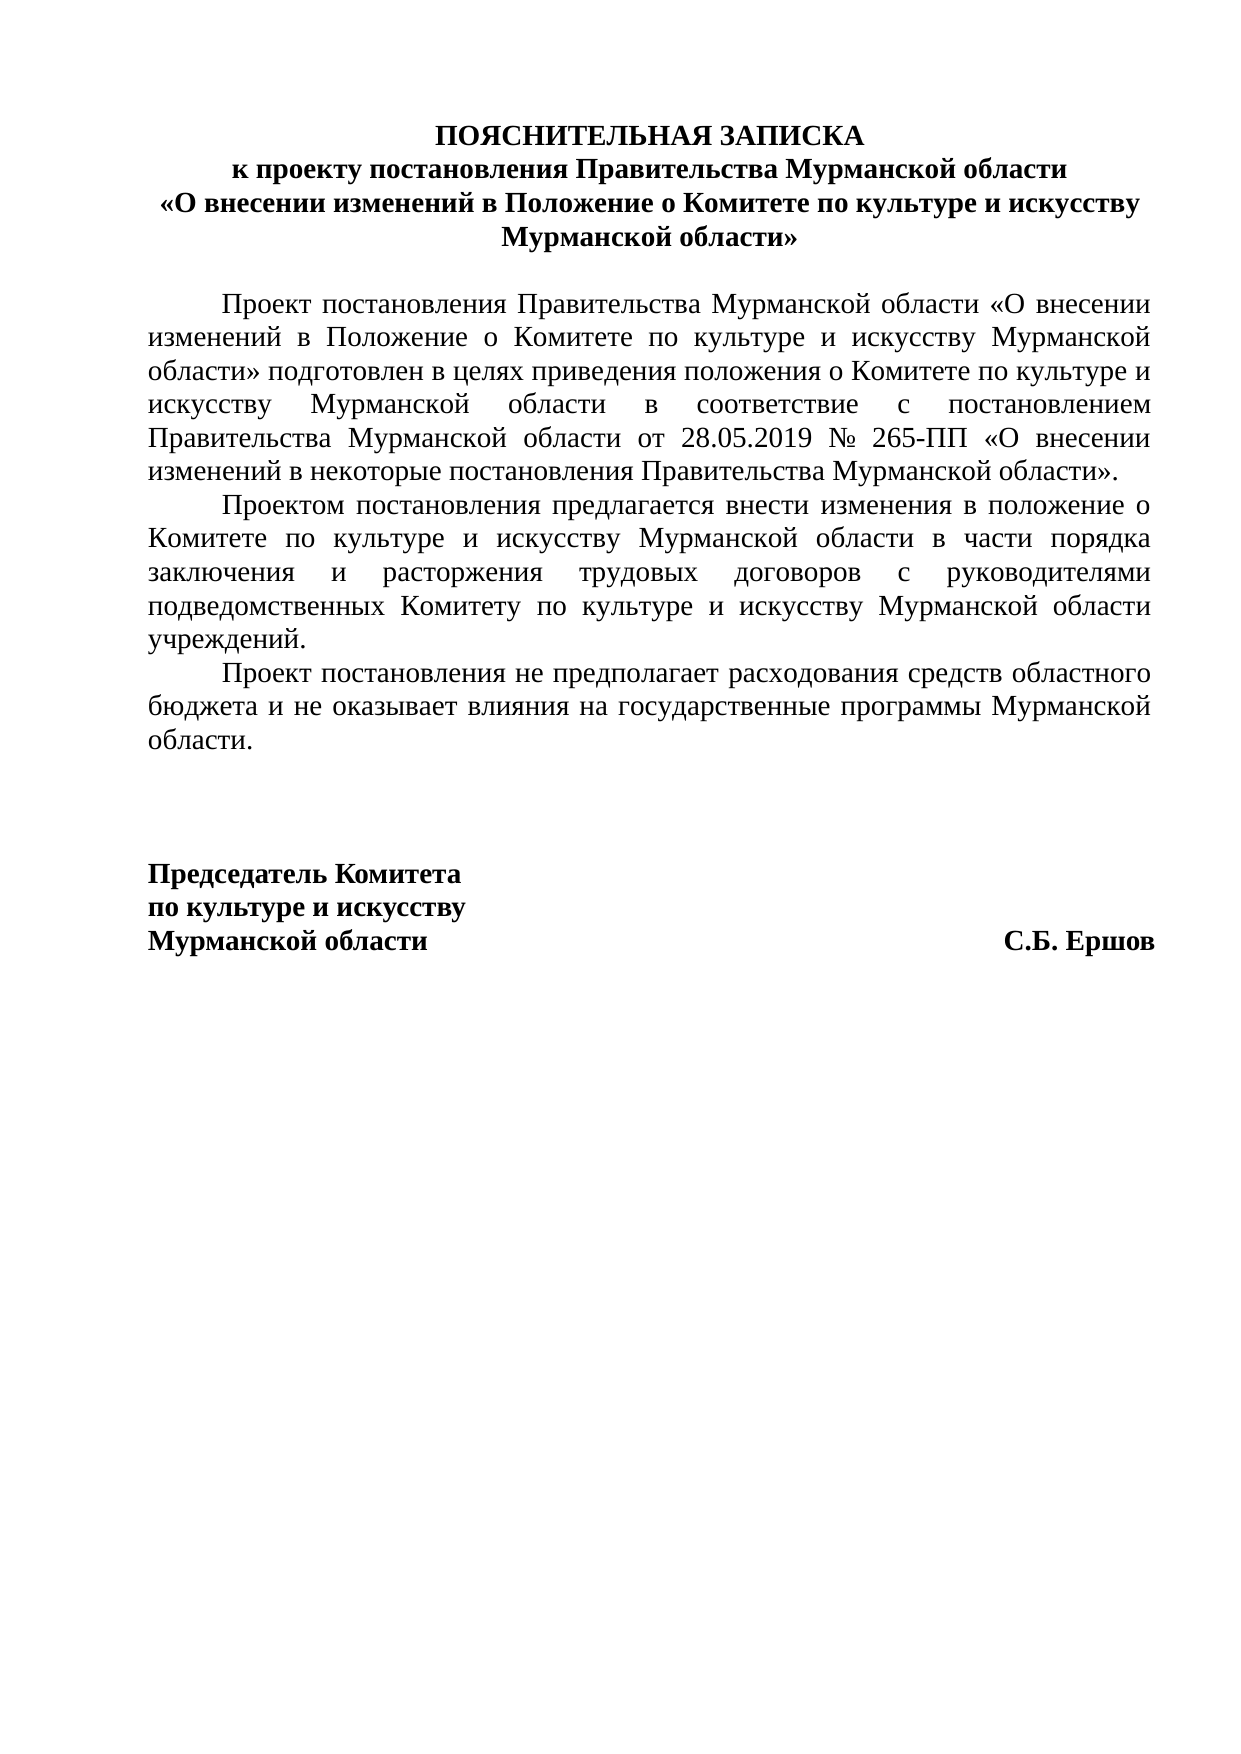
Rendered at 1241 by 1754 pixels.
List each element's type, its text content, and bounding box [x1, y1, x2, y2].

table_header Председатель Комитета по культуре и искусству Мурманской области [136, 856, 546, 957]
text ПОЯСНИТЕЛЬНАЯ ЗАПИСКА [148, 118, 1152, 152]
text Проект постановления Правительства Мурманской области «О внесении изменений в Положение о Комитете по культуре и искусству Мурманской области» подготовлен в целях приведения положения о Комитете по культуре и искусству Мурманской области в соответствие с постановлением Правительства Мурманской области от 28.05.2019 № 265-ПП «О внесении изменений в некоторые постановления Правительства Мурманской области». [148, 286, 1152, 487]
text к проекту постановления Правительства Мурманской области [148, 152, 1152, 185]
title «О внесении изменений в Положение о Комитете по культуре и искусству Мурманской области» [148, 185, 1152, 252]
text Проектом постановления предлагается внести изменения в положение о Комитете по культуре и искусству Мурманской области в части порядка заключения и расторжения трудовых договоров с руководителями подведомственных Комитету по культуре и искусству Мурманской области учреждений. [148, 487, 1152, 655]
text Проект постановления не предполагает расходования средств областного бюджета и не оказывает влияния на государственные программы Мурманской области. [148, 655, 1152, 755]
table_header С.Б. Ершов [546, 856, 1167, 957]
